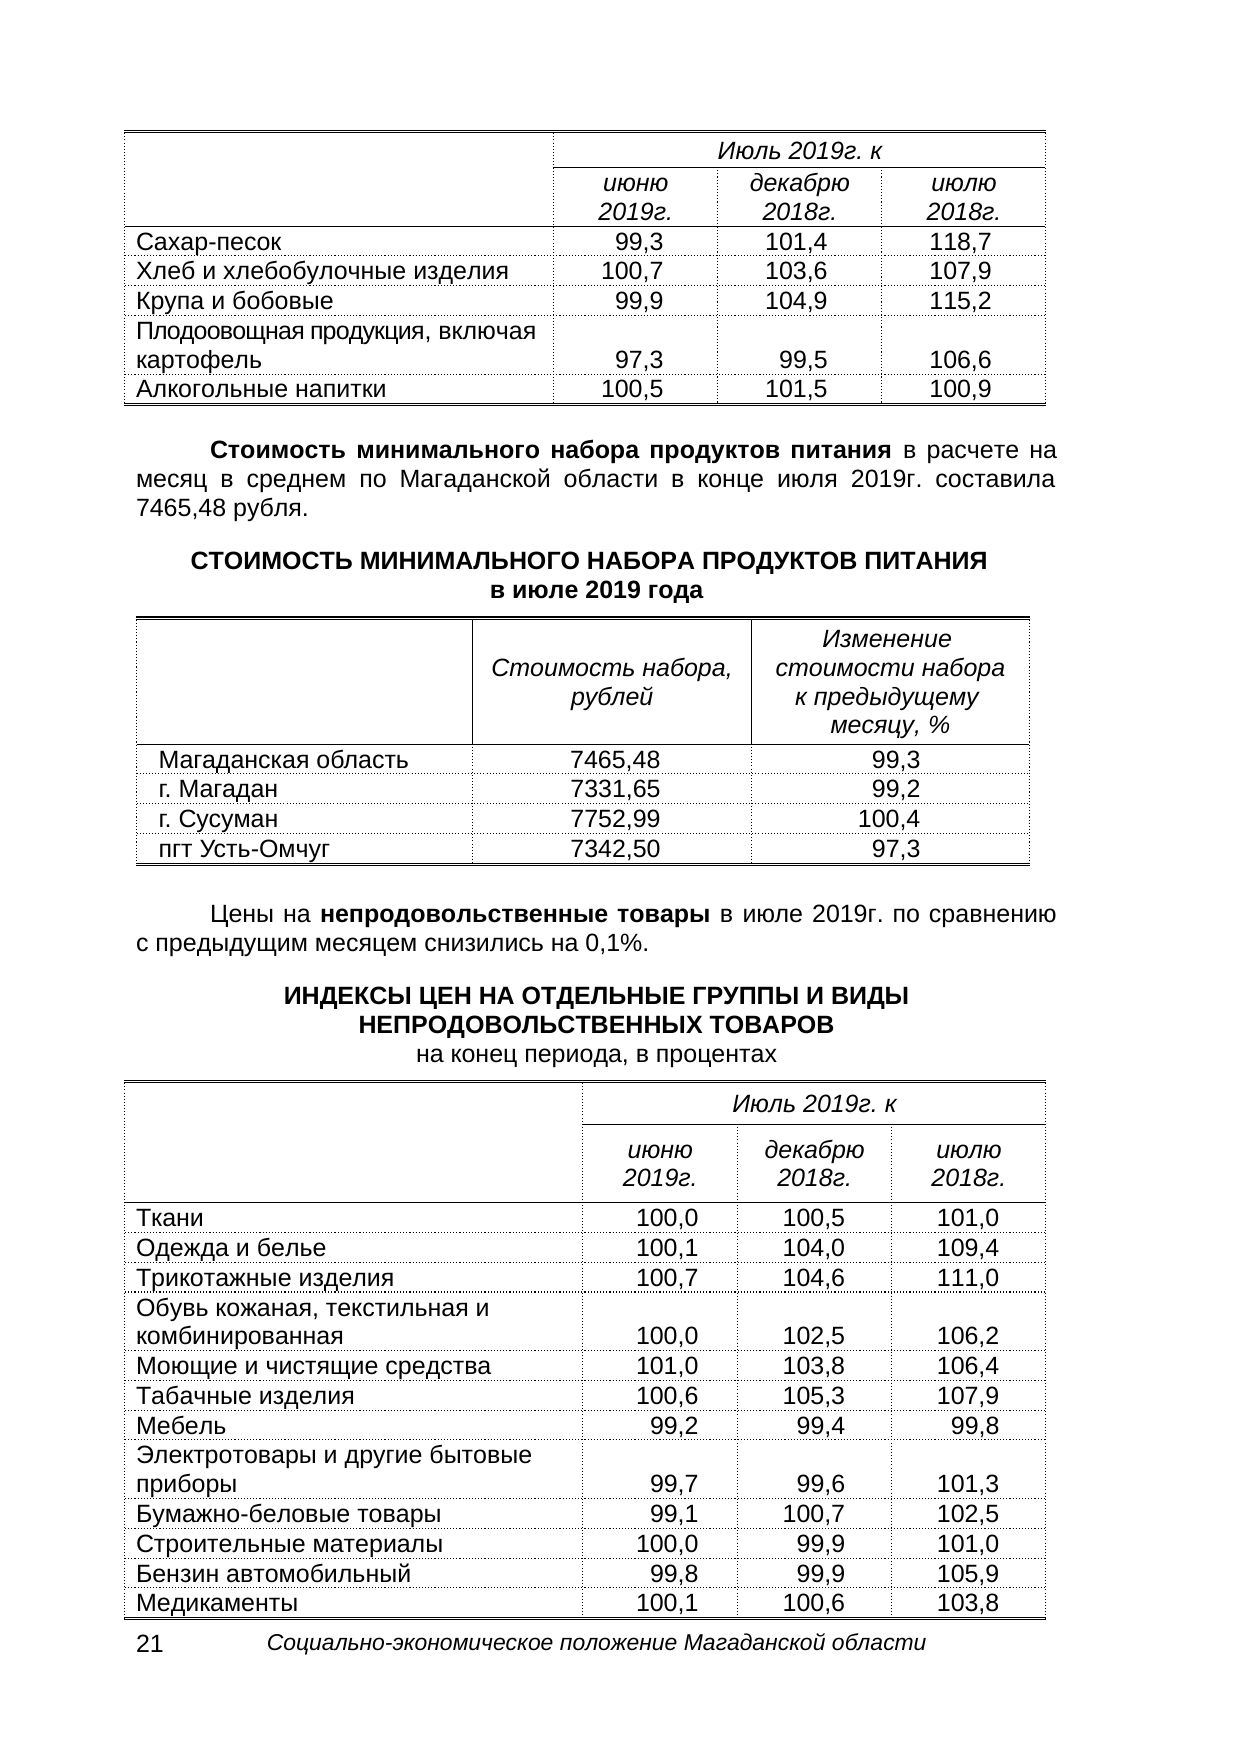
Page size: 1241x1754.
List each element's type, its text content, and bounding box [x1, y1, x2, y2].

table_cell 99,9 [554, 285, 717, 315]
table_cell декабрю 2018г. [718, 168, 882, 226]
table_cell 99,8 [583, 1558, 737, 1587]
table_cell 100,0 [583, 1203, 737, 1232]
table_cell 99,9 [737, 1558, 892, 1587]
table_cell 100,1 [583, 1587, 737, 1617]
text Стоимость минимального набора продуктов питания в расчете на месяц в среднем по Магаданской области в конце июля 2019г. составила 7465,48 рубля. [136, 435, 1057, 521]
table_cell Ткани [125, 1203, 583, 1232]
table_cell 99,1 [583, 1498, 737, 1528]
table_cell 100,7 [554, 255, 717, 285]
table_cell 100,6 [583, 1380, 737, 1409]
table_cell 97,3 [554, 315, 717, 373]
table_cell 107,9 [892, 1380, 1046, 1409]
table_cell 106,6 [882, 315, 1046, 373]
table_cell 105,9 [892, 1558, 1046, 1587]
table_cell 118,7 [882, 227, 1046, 255]
table_cell 7752,99 [473, 803, 751, 833]
table_cell Алкогольные напитки [125, 374, 553, 403]
table_header [136, 620, 472, 743]
table_cell 99,6 [737, 1439, 892, 1498]
table_cell 100,9 [882, 374, 1046, 403]
table_cell Строительные материалы [125, 1528, 583, 1557]
text СТОИМОСТЬ МИНИМАЛЬНОГО НАБОРА ПРОДУКТОВ ПИТАНИЯ [121, 546, 1057, 575]
table_cell Хлеб и хлебобулочные изделия [125, 255, 553, 285]
table_cell 100,0 [583, 1528, 737, 1557]
table_header Стоимость набора, рублей [473, 620, 751, 743]
table_cell 100,7 [737, 1498, 892, 1528]
table_cell 99,2 [751, 773, 1029, 803]
table_cell Плодоовощная продукция, включая картофель [125, 315, 553, 373]
table_cell Мебель [125, 1410, 583, 1439]
table_cell 103,8 [892, 1587, 1046, 1617]
table_cell 99,2 [583, 1410, 737, 1439]
table_cell Сахар-песок [125, 227, 553, 255]
table_cell 100,5 [554, 374, 717, 403]
table_cell 102,5 [737, 1291, 892, 1350]
table_cell 101,0 [583, 1350, 737, 1380]
table_cell июлю 2018г. [892, 1125, 1046, 1202]
table_header Июль 2019г. к [554, 133, 1046, 167]
table_cell г. Сусуман [136, 803, 473, 833]
table_cell 105,3 [737, 1380, 892, 1409]
table_cell 103,8 [737, 1350, 892, 1380]
table_cell 100,6 [737, 1587, 892, 1617]
table_cell Моющие и чистящие средства [125, 1350, 583, 1380]
table_cell Бумажно-беловые товары [125, 1498, 583, 1528]
table_cell Бензин автомобильный [125, 1558, 583, 1587]
table_cell 99,3 [751, 745, 1029, 773]
table_cell 115,2 [882, 285, 1046, 315]
table_cell 101,3 [892, 1439, 1046, 1498]
table_cell июню 2019г. [554, 168, 717, 226]
table_cell декабрю 2018г. [737, 1125, 892, 1202]
table_cell пгт Усть-Омчуг [136, 833, 473, 863]
table_cell 100,4 [751, 803, 1029, 833]
table_cell 102,5 [892, 1498, 1046, 1528]
table_cell 101,0 [892, 1528, 1046, 1557]
table_cell 111,0 [892, 1262, 1046, 1291]
table_cell 99,7 [583, 1439, 737, 1498]
table_cell 100,7 [583, 1262, 737, 1291]
text ИНДЕКСЫ ЦЕН НА ОТДЕЛЬНЫЕ ГРУППЫ И ВИДЫ НЕПРОДОВОЛЬСТВЕННЫХ ТОВАРОВ [136, 981, 1057, 1039]
table_cell Трикотажные изделия [125, 1262, 583, 1291]
table_header [125, 1083, 583, 1202]
table_cell Крупа и бобовые [125, 285, 553, 315]
text в июле 2019 года [136, 575, 1057, 604]
text на конец периода, в процентах [136, 1039, 1057, 1067]
table_cell 7331,65 [473, 773, 751, 803]
table_cell 100,0 [583, 1291, 737, 1350]
table_cell 107,9 [882, 255, 1046, 285]
table_cell 103,6 [718, 255, 882, 285]
table_cell Табачные изделия [125, 1380, 583, 1409]
table_cell июлю 2018г. [882, 168, 1046, 226]
table_cell июню 2019г. [583, 1125, 737, 1202]
table_cell 97,3 [751, 833, 1029, 863]
table_cell 109,4 [892, 1232, 1046, 1262]
table_cell 7465,48 [473, 745, 751, 773]
table_cell 101,4 [718, 227, 882, 255]
table_cell 99,5 [718, 315, 882, 373]
table_cell 100,5 [737, 1203, 892, 1232]
table_cell 106,2 [892, 1291, 1046, 1350]
table_cell 104,0 [737, 1232, 892, 1262]
table_cell Одежда и белье [125, 1232, 583, 1262]
table_cell 101,0 [892, 1203, 1046, 1232]
table_cell 99,3 [554, 227, 717, 255]
table_cell Электротовары и другие бытовые приборы [125, 1439, 583, 1498]
table_cell 100,1 [583, 1232, 737, 1262]
text Цены на непродовольственные товары в июле 2019г. по сравнению с предыдущим месяцем снизились на 0,1%. [136, 899, 1057, 956]
table_header Июль 2019г. к [583, 1083, 1046, 1124]
table_cell 99,8 [892, 1410, 1046, 1439]
table_header Изменение стоимости набора к предыдущему месяцу, % [752, 620, 1029, 743]
table_cell 99,9 [737, 1528, 892, 1557]
table_cell Медикаменты [125, 1587, 583, 1617]
table_cell 99,4 [737, 1410, 892, 1439]
table_cell 104,6 [737, 1262, 892, 1291]
table_cell г. Магадан [136, 773, 473, 803]
table_cell Магаданская область [136, 745, 473, 773]
table_cell 7342,50 [473, 833, 751, 863]
table_header [125, 133, 553, 226]
table_cell 104,9 [718, 285, 882, 315]
table_cell 101,5 [718, 374, 882, 403]
table_cell Обувь кожаная, текстильная и комбинированная [125, 1291, 583, 1350]
table_cell 106,4 [892, 1350, 1046, 1380]
